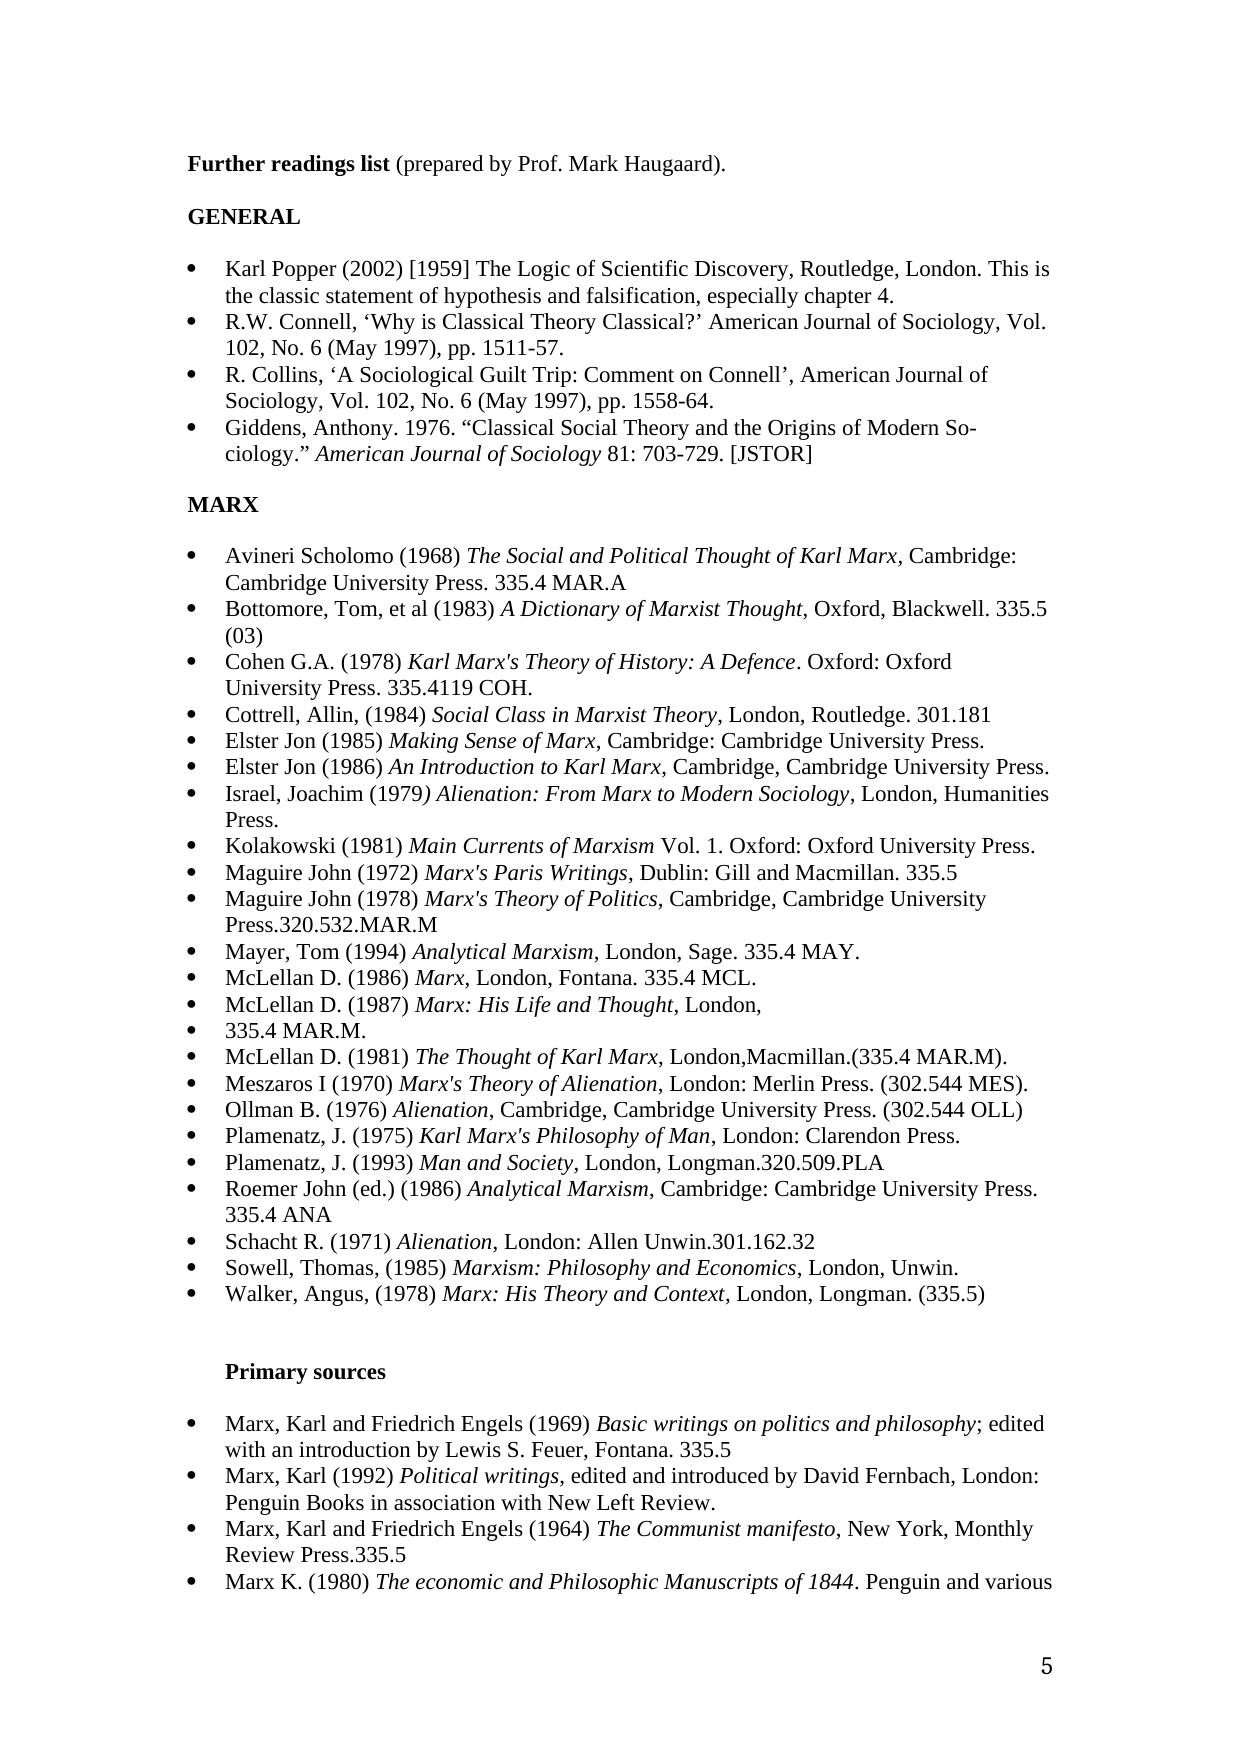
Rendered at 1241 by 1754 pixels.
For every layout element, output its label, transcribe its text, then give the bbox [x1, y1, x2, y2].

list R. Collins, ‘A Sociological Guilt Trip: Comment on Connell’, American Journal of Sociology, Vol. 102, No. 6 (May 1997), pp. 1558-64. [187, 361, 1053, 413]
list Elster Jon (1986) An Introduction to Karl Marx, Cambridge, Cambridge University Press. [187, 753, 1053, 780]
list Maguire John (1972) Marx's Paris Writings, Dublin: Gill and Macmillan. 335.5 [187, 859, 1053, 885]
list Marx, Karl (1992) Political writings, edited and introduced by David Fernbach, London: Penguin Books in association with New Left Review. [187, 1462, 1053, 1515]
list Schacht R. (1971) Alienation, London: Allen Unwin.301.162.32 [187, 1228, 1053, 1254]
list Meszaros I (1970) Marx's Theory of Alienation, London: Merlin Press. (302.544 MES). [187, 1070, 1053, 1096]
list Marx, Karl and Friedrich Engels (1964) The Communist manifesto, New York, Monthly Review Press.335.5 [187, 1515, 1053, 1568]
list Mayer, Tom (1994) Analytical Marxism, London, Sage. 335.4 MAY. [187, 938, 1053, 964]
list Plamenatz, J. (1975) Karl Marx's Philosophy of Man, London: Clarendon Press. [187, 1122, 1053, 1149]
list McLellan D. (1987) Marx: His Life and Thought, London, [187, 991, 1053, 1017]
list Marx, Karl and Friedrich Engels (1969) Basic writings on politics and philosophy; edited with an introduction by Lewis S. Feuer, Fontana. 335.5 [187, 1409, 1053, 1462]
list 335.4 MAR.M. [187, 1017, 1053, 1043]
list Plamenatz, J. (1993) Man and Society, London, Longman.320.509.PLA [187, 1149, 1053, 1175]
text GENERAL [187, 203, 1053, 229]
list McLellan D. (1986) Marx, London, Fontana. 335.4 MCL. [187, 964, 1053, 991]
list Cottrell, Allin, (1984) Social Class in Marxist Theory, London, Routledge. 301.181 [187, 701, 1053, 727]
list Ollman B. (1976) Alienation, Cambridge, Cambridge University Press. (302.544 OLL) [187, 1096, 1053, 1122]
list Maguire John (1978) Marx's Theory of Politics, Cambridge, Cambridge University Press.320.532.MAR.M [187, 885, 1053, 938]
list Bottomore, Tom, et al (1983) A Dictionary of Marxist Thought, Oxford, Blackwell. 335.5 (03) [187, 595, 1053, 648]
list R.W. Connell, ‘Why is Classical Theory Classical?’ American Journal of Sociology, Vol. 102, No. 6 (May 1997), pp. 1511-57. [187, 308, 1053, 361]
list Sowell, Thomas, (1985) Marxism: Philosophy and Economics, London, Unwin. [187, 1254, 1053, 1281]
list Elster Jon (1985) Making Sense of Marx, Cambridge: Cambridge University Press. [187, 727, 1053, 753]
list Cohen G.A. (1978) Karl Marx's Theory of History: A Defence. Oxford: Oxford University Press. 335.4119 COH. [187, 648, 1053, 701]
list Walker, Angus, (1978) Marx: His Theory and Context, London, Longman. (335.5) [187, 1281, 1053, 1307]
list Karl Popper (2002) [1959] The Logic of Scientific Discovery, Routledge, London. This is the classic statement of hypothesis and falsification, especially chapter 4. [187, 255, 1053, 308]
list Israel, Joachim (1979) Alienation: From Marx to Modern Sociology, London, Humanities Press. [187, 780, 1053, 832]
text MARX [187, 491, 1053, 518]
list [187, 1568, 1053, 1594]
text Primary sources [187, 1358, 1053, 1384]
list Kolakowski (1981) Main Currents of Marxism Vol. 1. Oxford: Oxford University Press. [187, 832, 1053, 859]
text Further readings list (prepared by Prof. Mark Haugaard). [187, 150, 1053, 176]
list Roemer John (ed.) (1986) Analytical Marxism, Cambridge: Cambridge University Press. 335.4 ANA [187, 1175, 1053, 1228]
list McLellan D. (1981) The Thought of Karl Marx, London,Macmillan.(335.4 MAR.M). [187, 1043, 1053, 1070]
list Giddens, Anthony. 1976. “Classical Social Theory and the Origins of Modern So- ciology.” American Journal of Sociology 81: 703-729. [JSTOR] [187, 413, 1053, 466]
list Avineri Scholomo (1968) The Social and Political Thought of Karl Marx, Cambridge: Cambridge University Press. 335.4 MAR.A [187, 543, 1053, 595]
